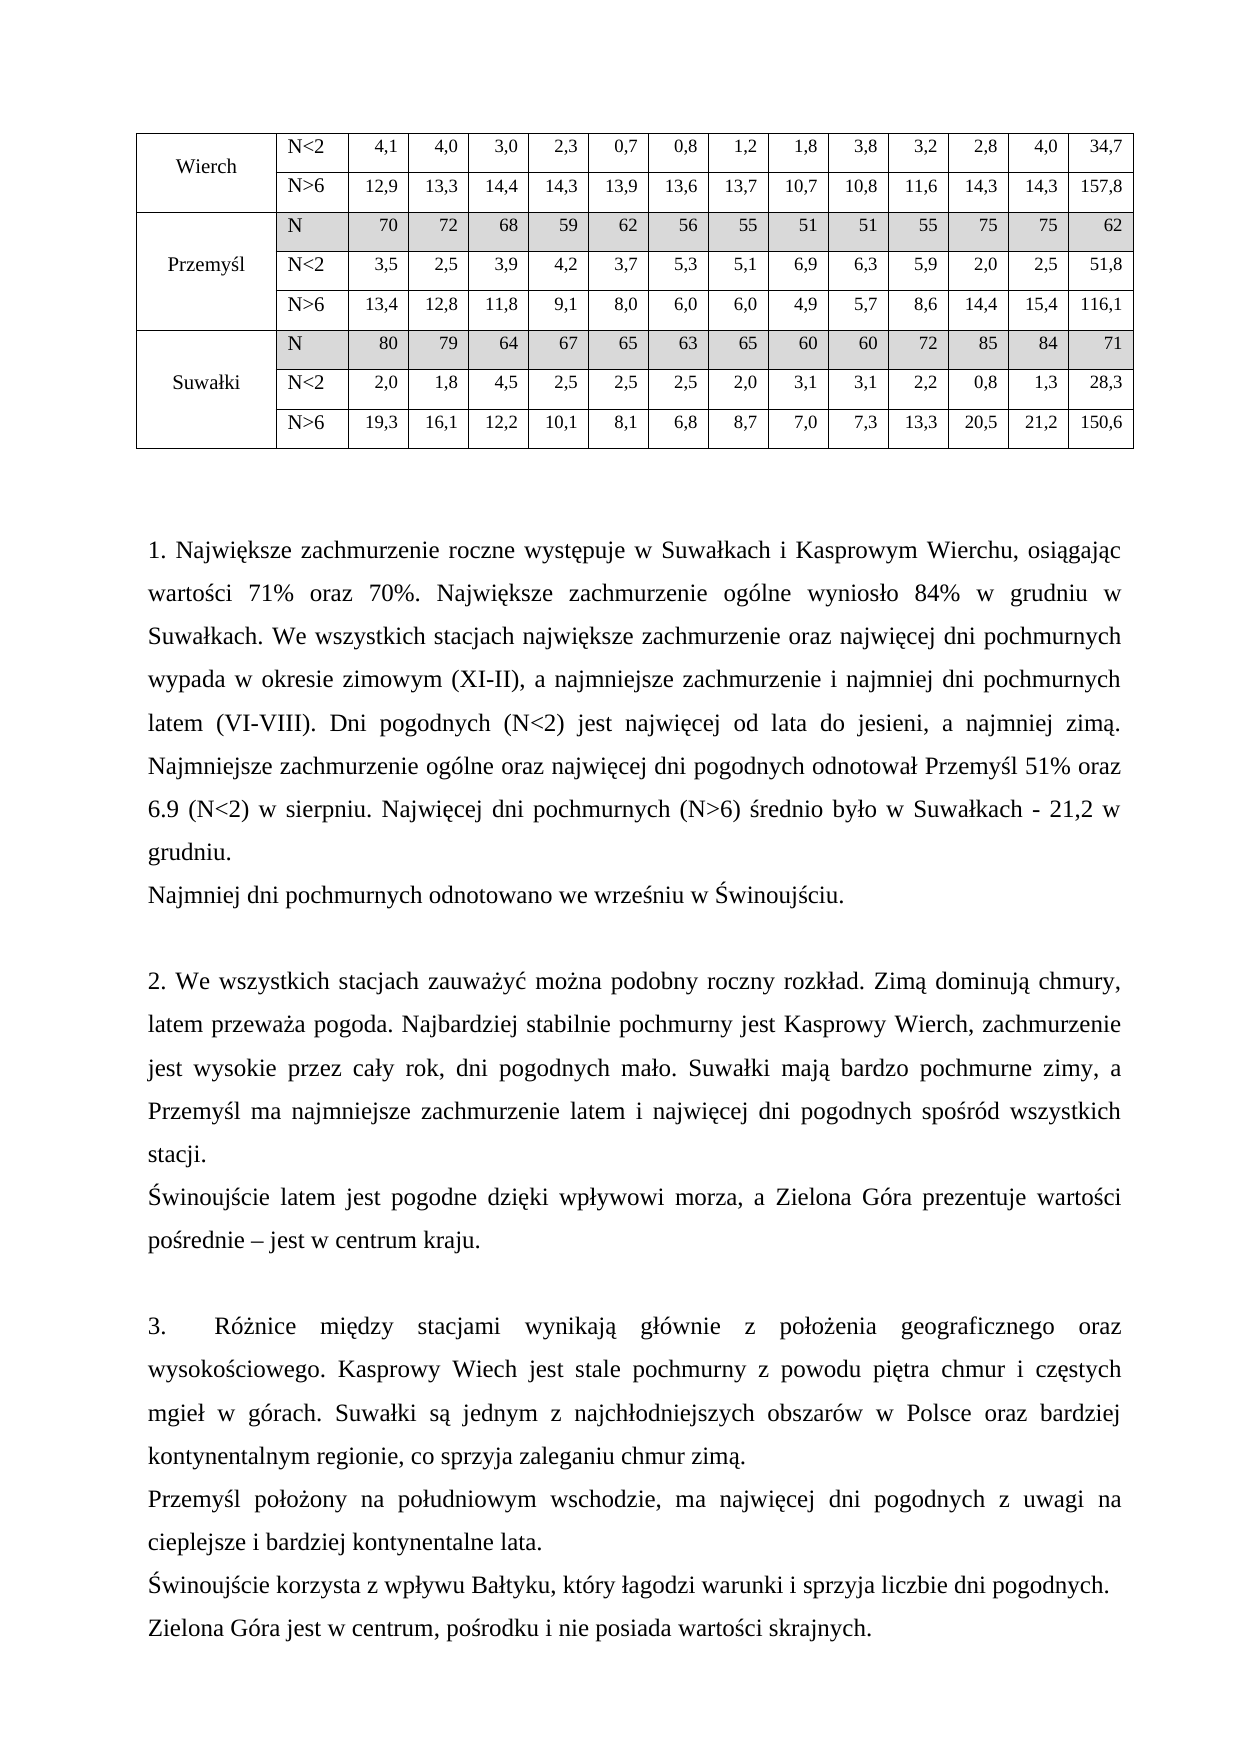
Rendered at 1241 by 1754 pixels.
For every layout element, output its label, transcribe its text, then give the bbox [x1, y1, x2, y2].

table_cell 51 [769, 213, 828, 251]
table_cell 7,0 [769, 410, 828, 448]
table_cell 2,5 [409, 252, 468, 290]
table_cell 85 [949, 331, 1008, 369]
table_cell 28,3 [1069, 370, 1133, 408]
table_cell 8,7 [709, 410, 768, 448]
text 1. Największe zachmurzenie roczne występuje w Suwałkach i Kasprowym Wierchu, osiągając wartości 71% oraz 70%. Największe zachmurzenie ogólne wyniosło 84% w grudniu w Suwałkach. We wszystkich stacjach największe zachmurzenie oraz najwięcej dni pochmurnych wypada w okresie zimowym (XI-II), a najmniejsze zachmurzenie i najmniej dni pochmurnych latem (VI-VIII). Dni pogodnych (N<2) jest najwięcej od lata do jesieni, a najmniej zimą. Najmniejsze zachmurzenie ogólne oraz najwięcej dni pogodnych odnotował Przemyśl 51% oraz 6.9 (N<2) w sierpniu. Najwięcej dni pochmurnych (N>6) średnio było w Suwałkach - 21,2 w grudniu. [148, 535, 1122, 866]
table_cell 13,4 [349, 291, 408, 330]
table_cell 4,9 [769, 291, 828, 330]
table_cell Przemyśl [137, 213, 276, 330]
table_cell 3,9 [469, 252, 528, 290]
table_cell 14,3 [529, 173, 588, 212]
table_cell 4,5 [469, 370, 528, 408]
table_cell 2,8 [949, 134, 1008, 172]
table_cell N>6 [277, 291, 348, 330]
table_cell 5,7 [829, 291, 888, 330]
table_cell 11,6 [889, 173, 948, 212]
table_cell 68 [469, 213, 528, 251]
text Najmniej dni pochmurnych odnotowano we wrześniu w Świnoujściu. [148, 880, 1122, 909]
table_cell 51,8 [1069, 252, 1133, 290]
table_cell 2,0 [709, 370, 768, 408]
table_cell 70 [349, 213, 408, 251]
table_cell 6,0 [709, 291, 768, 330]
table_cell 2,2 [889, 370, 948, 408]
table_cell 21,2 [1009, 410, 1068, 448]
table_cell 14,3 [1009, 173, 1068, 212]
table_cell 10,7 [769, 173, 828, 212]
table_cell 1,8 [769, 134, 828, 172]
table_cell 3,0 [469, 134, 528, 172]
table_cell 2,5 [529, 370, 588, 408]
table_cell 3,5 [349, 252, 408, 290]
table_cell N>6 [277, 173, 348, 212]
table_cell 80 [349, 331, 408, 369]
table_cell 13,3 [889, 410, 948, 448]
table_cell 3,1 [829, 370, 888, 408]
table_cell 84 [1009, 331, 1068, 369]
table_cell 5,9 [889, 252, 948, 290]
table_cell 56 [649, 213, 708, 251]
table_cell 72 [889, 331, 948, 369]
table_cell 5,1 [709, 252, 768, 290]
table_cell 116,1 [1069, 291, 1133, 330]
table_cell 2,0 [949, 252, 1008, 290]
table_cell 59 [529, 213, 588, 251]
table_cell N>6 [277, 410, 348, 448]
table_cell Suwałki [137, 331, 276, 448]
text Przemyśl położony na południowym wschodzie, ma najwięcej dni pogodnych z uwagi na cieplejsze i bardziej kontynentalne lata. [148, 1484, 1122, 1556]
table_cell 75 [949, 213, 1008, 251]
table_cell 60 [829, 331, 888, 369]
table_cell 62 [589, 213, 648, 251]
table_cell 4,2 [529, 252, 588, 290]
table_cell Kasprowy Wierch [137, 134, 276, 212]
table_cell 2,5 [1009, 252, 1068, 290]
text 3. Różnice między stacjami wynikają głównie z położenia geograficznego oraz wysokościowego. Kasprowy Wiech jest stale pochmurny z powodu piętra chmur i częstych mgieł w górach. Suwałki są jednym z najchłodniejszych obszarów w Polsce oraz bardziej kontynentalnym regionie, co sprzyja zaleganiu chmur zimą. [148, 1311, 1122, 1469]
table_cell N [277, 213, 348, 251]
text Zielona Góra jest w centrum, pośrodku i nie posiada wartości skrajnych. [148, 1613, 1122, 1642]
table_cell N<2 [277, 134, 348, 172]
table_cell 63 [649, 331, 708, 369]
table_cell 0,8 [949, 370, 1008, 408]
table_cell 14,4 [949, 291, 1008, 330]
table_cell 55 [889, 213, 948, 251]
table_cell 12,9 [349, 173, 408, 212]
table_cell 12,2 [469, 410, 528, 448]
table_cell 13,9 [589, 173, 648, 212]
table_cell 13,7 [709, 173, 768, 212]
table_cell 51 [829, 213, 888, 251]
table_cell 5,3 [649, 252, 708, 290]
table_cell 65 [709, 331, 768, 369]
table_cell N<2 [277, 252, 348, 290]
text 2. We wszystkich stacjach zauważyć można podobny roczny rozkład. Zimą dominują chmury, latem przeważa pogoda. Najbardziej stabilnie pochmurny jest Kasprowy Wierch, zachmurzenie jest wysokie przez cały rok, dni pogodnych mało. Suwałki mają bardzo pochmurne zimy, a Przemyśl ma najmniejsze zachmurzenie latem i najwięcej dni pogodnych spośród wszystkich stacji. [148, 966, 1122, 1168]
table_cell 2,0 [349, 370, 408, 408]
table_cell 75 [1009, 213, 1068, 251]
table_cell 64 [469, 331, 528, 369]
table_cell 12,8 [409, 291, 468, 330]
table_cell 3,8 [829, 134, 888, 172]
table_cell 19,3 [349, 410, 408, 448]
table_cell 8,6 [889, 291, 948, 330]
table_cell 6,8 [649, 410, 708, 448]
table_cell 157,8 [1069, 173, 1133, 212]
table_cell 2,5 [649, 370, 708, 408]
table_cell 20,5 [949, 410, 1008, 448]
table_cell N [277, 331, 348, 369]
table_cell 14,4 [469, 173, 528, 212]
table_cell 10,1 [529, 410, 588, 448]
table_cell N<2 [277, 370, 348, 408]
table_cell 4,0 [409, 134, 468, 172]
table_cell 13,6 [649, 173, 708, 212]
table_cell 79 [409, 331, 468, 369]
text Świnoujście latem jest pogodne dzięki wpływowi morza, a Zielona Góra prezentuje wartości pośrednie – jest w centrum kraju. [148, 1182, 1122, 1254]
table_cell 1,2 [709, 134, 768, 172]
table_cell 3,2 [889, 134, 948, 172]
table_cell 34,7 [1069, 134, 1133, 172]
table_cell 8,0 [589, 291, 648, 330]
table_cell 8,1 [589, 410, 648, 448]
table_cell 6,0 [649, 291, 708, 330]
table_cell 62 [1069, 213, 1133, 251]
table_cell 7,3 [829, 410, 888, 448]
table_cell 14,3 [949, 173, 1008, 212]
table_cell 16,1 [409, 410, 468, 448]
table_cell 4,0 [1009, 134, 1068, 172]
table_cell 65 [589, 331, 648, 369]
table_cell 2,5 [589, 370, 648, 408]
table_cell 55 [709, 213, 768, 251]
table_cell 10,8 [829, 173, 888, 212]
table_cell 15,4 [1009, 291, 1068, 330]
table_cell 1,3 [1009, 370, 1068, 408]
table_cell 3,7 [589, 252, 648, 290]
table_cell 9,1 [529, 291, 588, 330]
table_cell 72 [409, 213, 468, 251]
table_cell 6,9 [769, 252, 828, 290]
table_cell 0,7 [589, 134, 648, 172]
table_cell 60 [769, 331, 828, 369]
table_cell 150,6 [1069, 410, 1133, 448]
table_cell 1,8 [409, 370, 468, 408]
table_cell 11,8 [469, 291, 528, 330]
table_cell 67 [529, 331, 588, 369]
table_cell 71 [1069, 331, 1133, 369]
table_cell 4,1 [349, 134, 408, 172]
table_cell 0,8 [649, 134, 708, 172]
table_cell 6,3 [829, 252, 888, 290]
text Świnoujście korzysta z wpływu Bałtyku, który łagodzi warunki i sprzyja liczbie dni pogodnych. [148, 1570, 1122, 1599]
table_cell 13,3 [409, 173, 468, 212]
table_cell 3,1 [769, 370, 828, 408]
table_cell 2,3 [529, 134, 588, 172]
